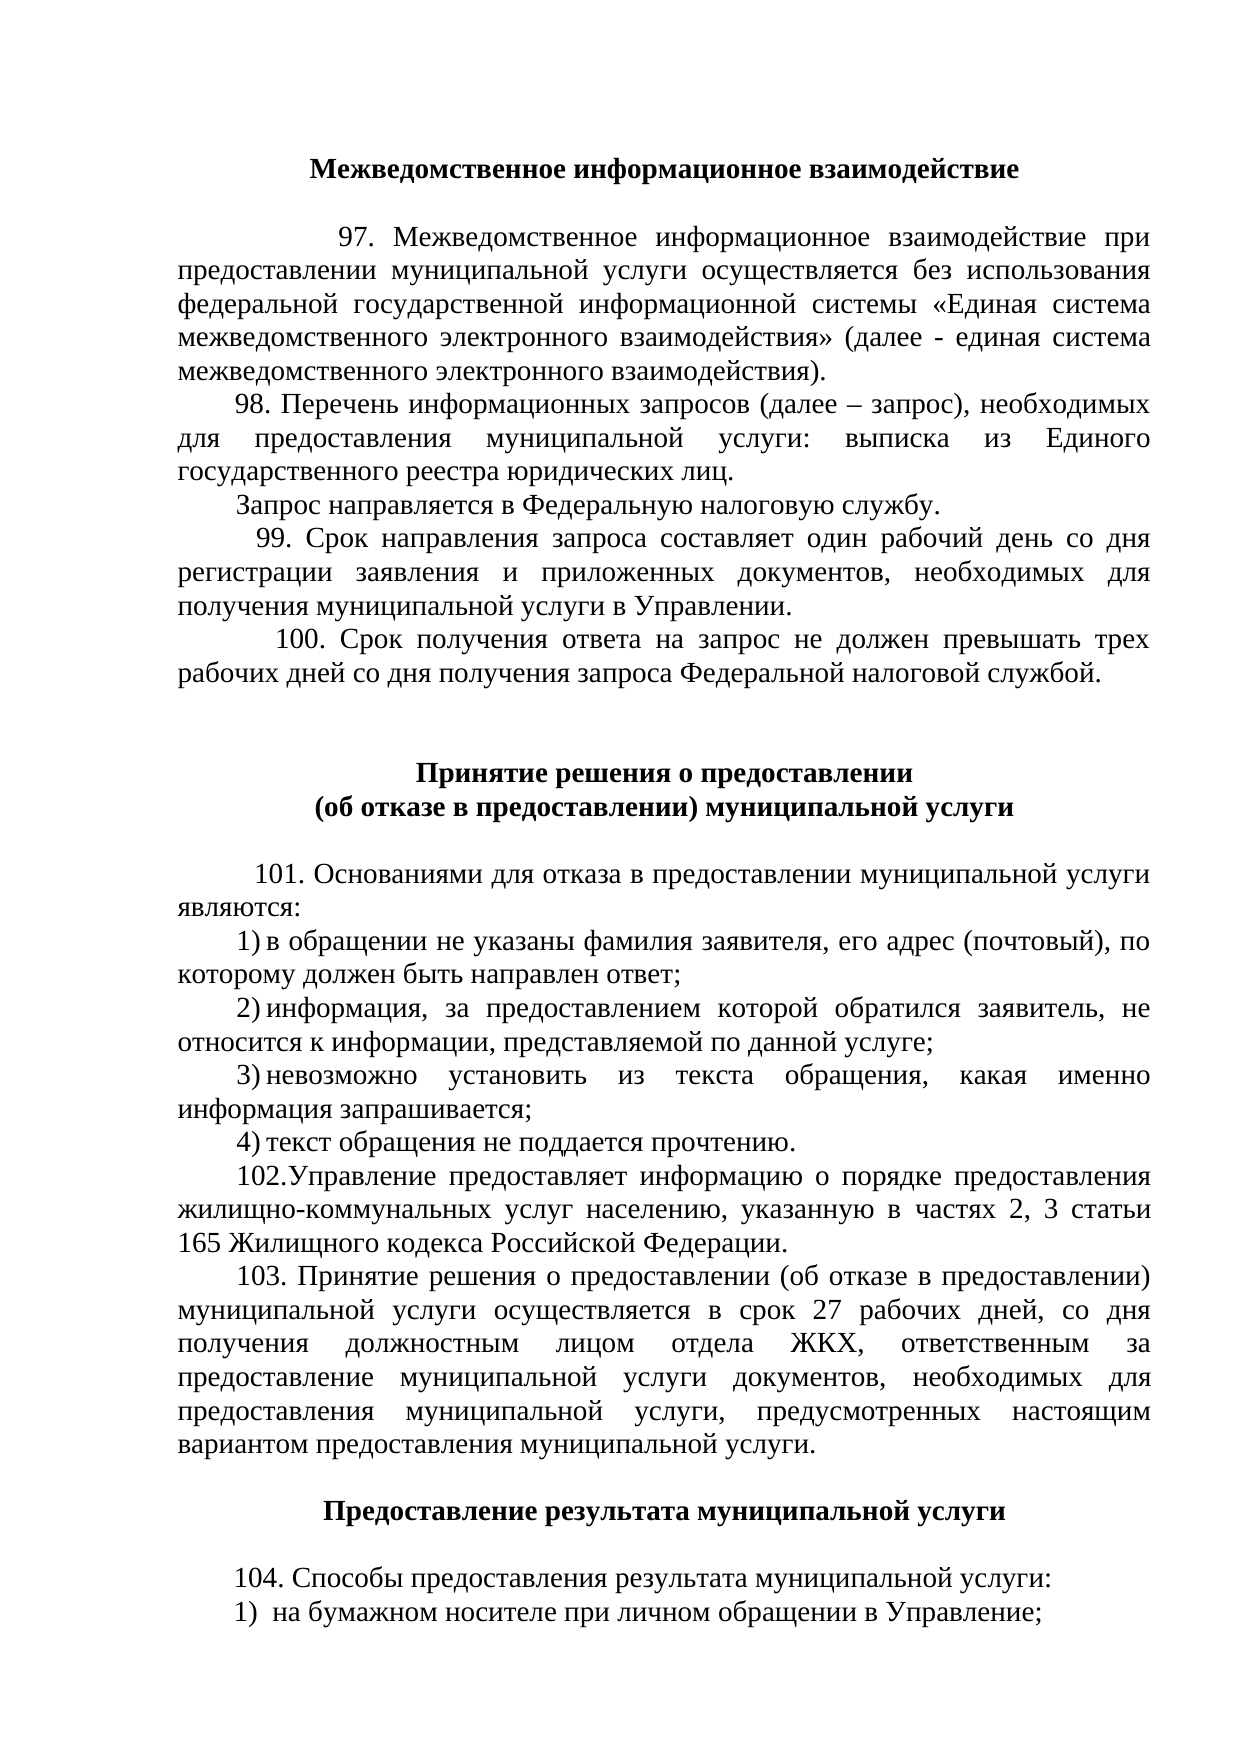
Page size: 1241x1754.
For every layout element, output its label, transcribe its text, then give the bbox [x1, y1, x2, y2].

title Предоставление результата муниципальной услуги [177, 1493, 1152, 1527]
title Принятие решения о предоставлении [177, 755, 1152, 789]
text Запрос направляется в Федеральную налоговую службу. [177, 487, 1152, 521]
text 99. Срок направления запроса составляет один рабочий день со дня регистрации заявления и приложенных документов, необходимых для получения муниципальной услуги в Управлении. [177, 521, 1152, 621]
list текст обращения не поддается прочтению. [177, 1124, 1152, 1158]
text 97. Межведомственное информационное взаимодействие при предоставлении муниципальной услуги осуществляется без использования федеральной государственной информационной системы «Единая система межведомственного электронного взаимодействия» (далее - единая система межведомственного электронного взаимодействия). [177, 219, 1152, 386]
text 101. Основаниями для отказа в предоставлении муниципальной услуги являются: [177, 856, 1152, 923]
list в обращении не указаны фамилия заявителя, его адрес (почтовый), по которому должен быть направлен ответ; [177, 923, 1152, 990]
text Межведомственное информационное взаимодействие [177, 152, 1152, 185]
list информация, за предоставлением которой обратился заявитель, не относится к информации, представляемой по данной услуге; [177, 990, 1152, 1057]
text 103. Принятие решения о предоставлении (об отказе в предоставлении) муниципальной услуги осуществляется в срок 27 рабочих дней, со дня получения должностным лицом отдела ЖКХ, ответственным за предоставление муниципальной услуги документов, необходимых для предоставления муниципальной услуги, предусмотренных настоящим вариантом предоставления муниципальной услуги. [177, 1258, 1152, 1460]
list невозможно установить из текста обращения, какая именно информация запрашивается; [177, 1057, 1152, 1124]
text 104. Способы предоставления результата муниципальной услуги: [177, 1560, 1152, 1594]
text 1) на бумажном носителе при личном обращении в Управление; [177, 1594, 1152, 1627]
text 98. Перечень информационных запросов (далее – запрос), необходимых для предоставления муниципальной услуги: выписка из Единого государственного реестра юридических лиц. [177, 386, 1152, 487]
text 102.Управление предоставляет информацию о порядке предоставления жилищно-коммунальных услуг населению, указанную в частях 2, 3 статьи 165 Жилищного кодекса Российской Федерации. [177, 1158, 1152, 1258]
title (об отказе в предоставлении) муниципальной услуги [177, 789, 1152, 822]
text 100. Срок получения ответа на запрос не должен превышать трех рабочих дней со дня получения запроса Федеральной налоговой службой. [177, 621, 1152, 688]
